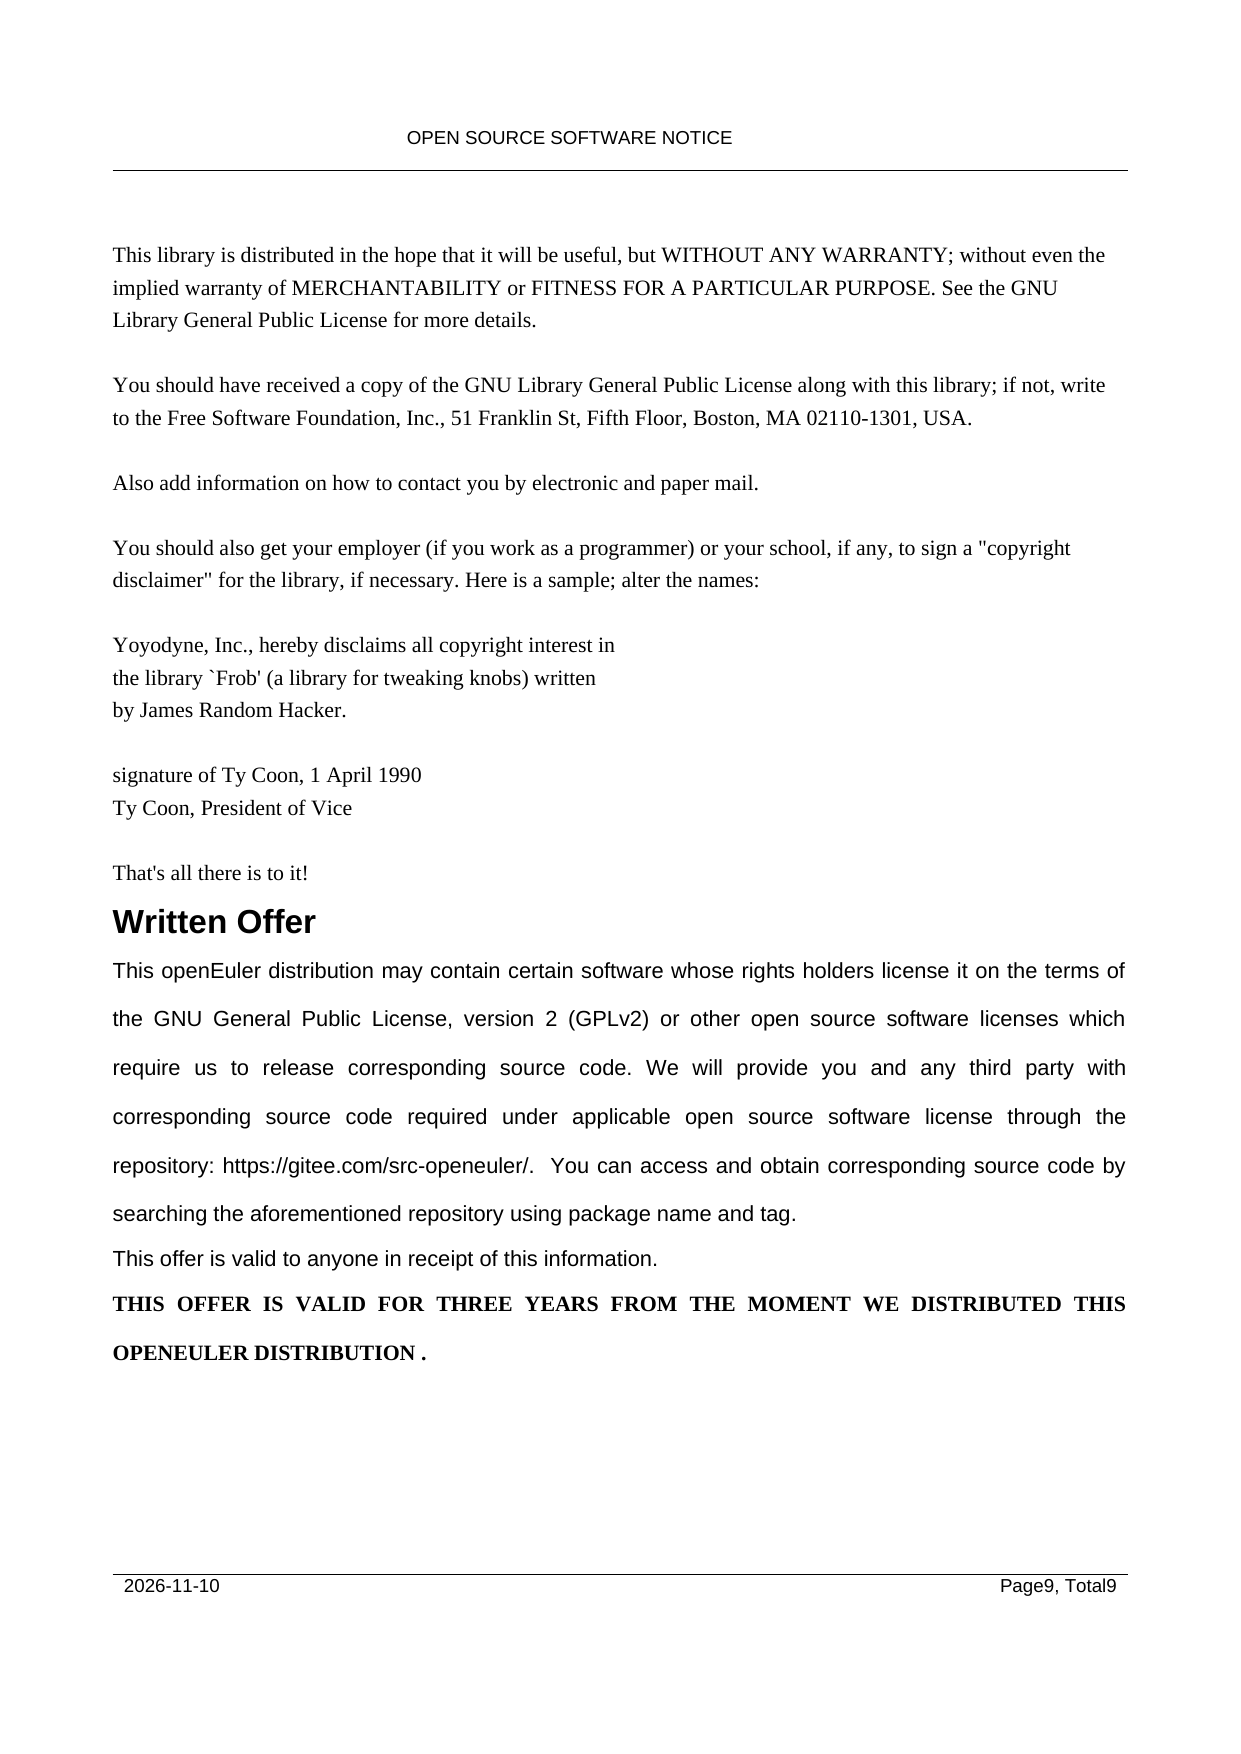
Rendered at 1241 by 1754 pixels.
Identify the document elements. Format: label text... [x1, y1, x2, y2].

text Written Offer [112, 889, 1128, 954]
text This offer is valid to anyone in receipt of this information. [112, 1243, 1128, 1275]
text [112, 206, 1128, 889]
text THIS OFFER IS VALID FOR THREE YEARS FROM THE MOMENT WE DISTRIBUTED THIS OPENEULER DISTRIBUTION . [112, 1288, 1128, 1369]
text This openEuler distribution may contain certain software whose rights holders license it on the terms of the GNU General Public License, version 2 (GPLv2) or other open source software licenses which require us to release corresponding source code. We will provide you and any third party with corresponding source code required under applicable open source software license through the repository: https://gitee.com/src-openeuler/. You can access and obtain corresponding source code by searching the aforementioned repository using package name and tag. [112, 954, 1128, 1230]
